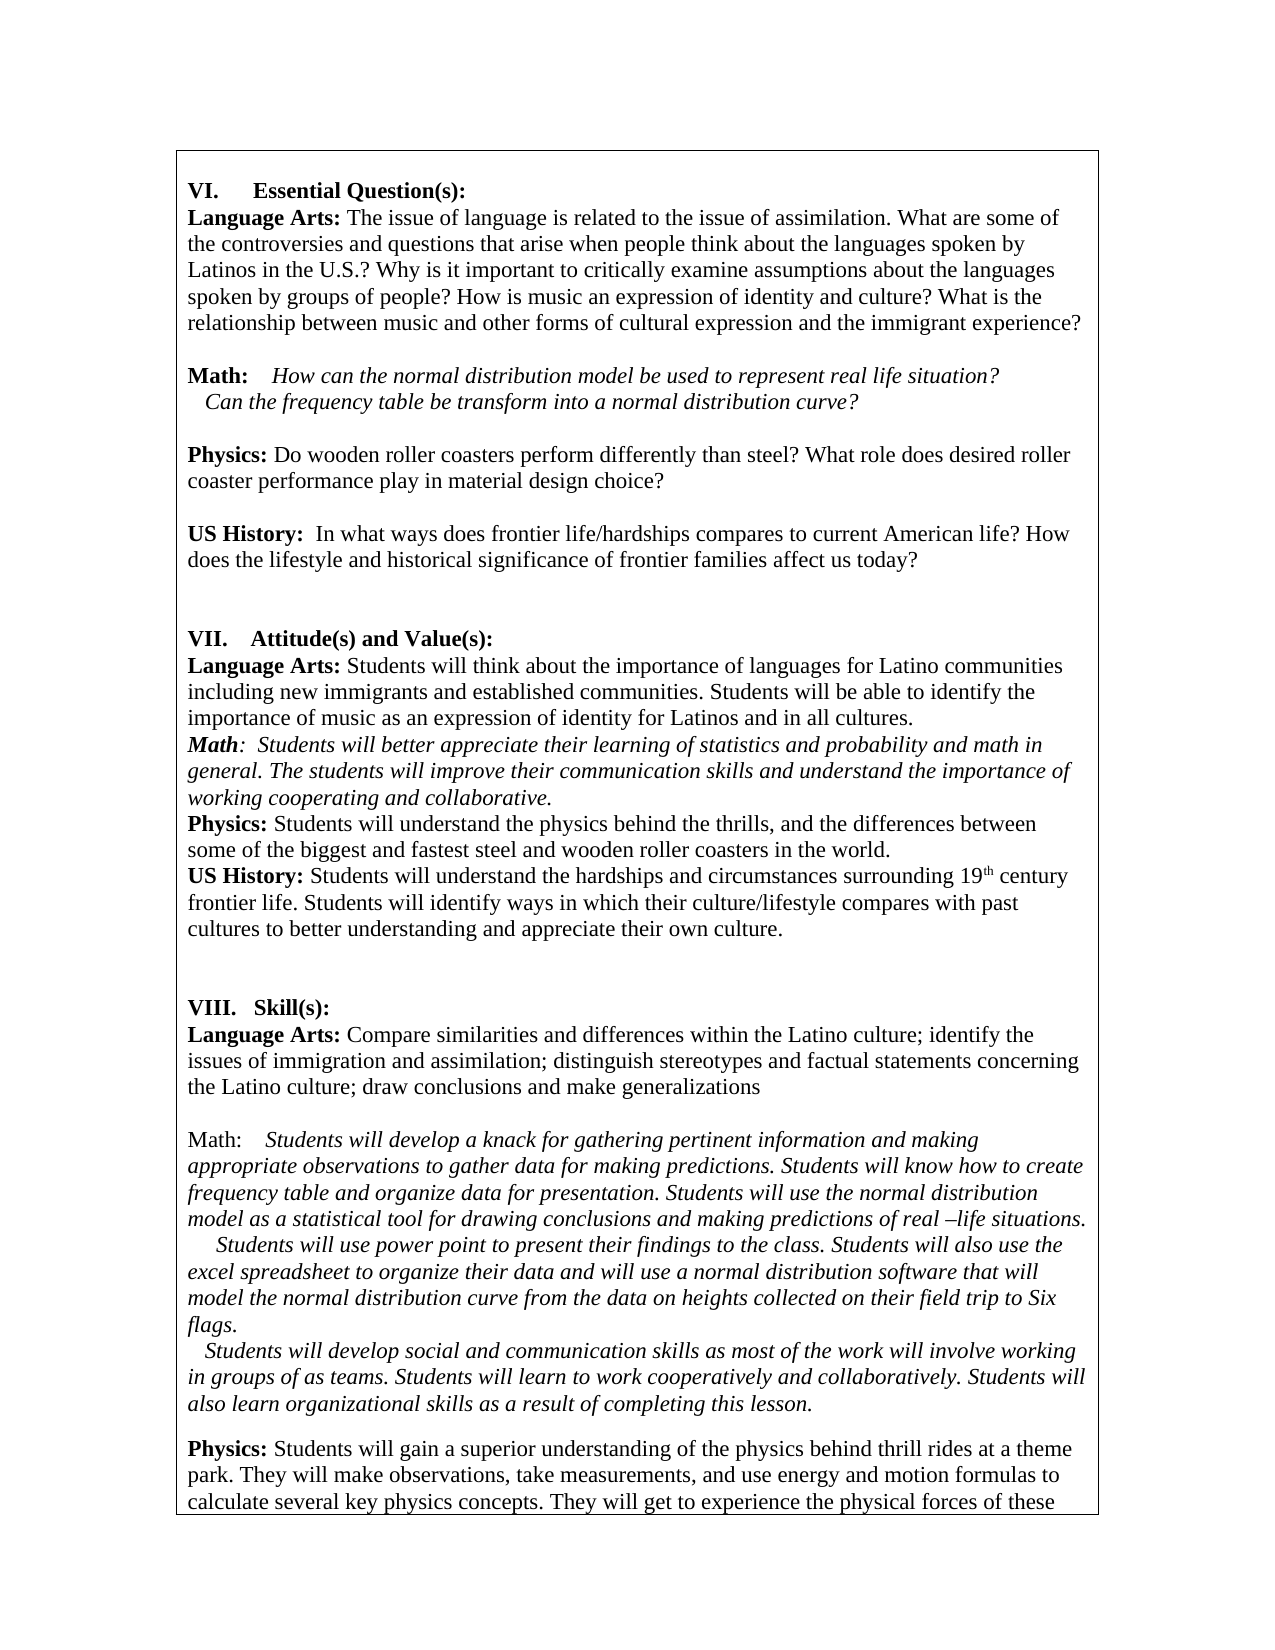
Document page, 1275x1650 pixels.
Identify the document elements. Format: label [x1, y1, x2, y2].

table_header [177, 151, 1098, 1514]
